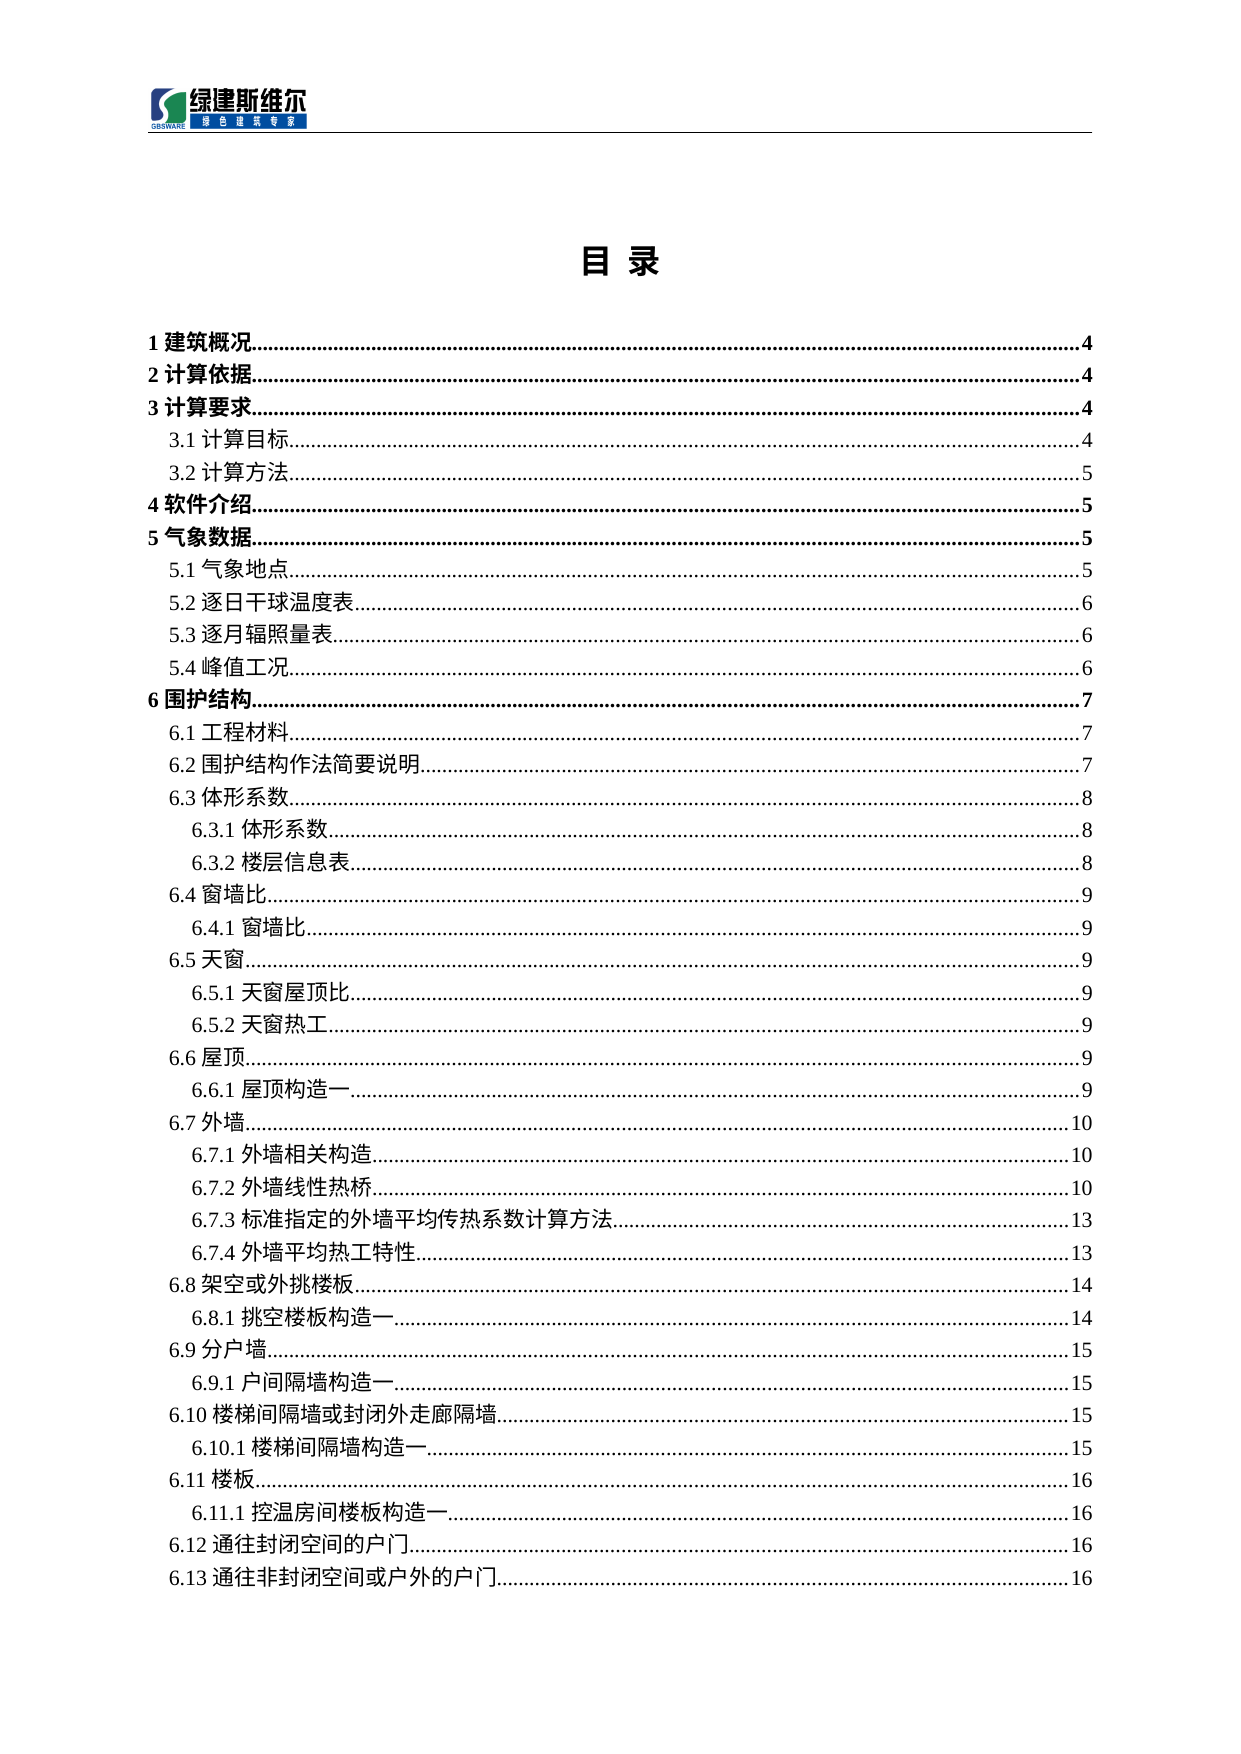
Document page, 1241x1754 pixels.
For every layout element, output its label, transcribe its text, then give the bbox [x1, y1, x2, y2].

text 6.11 楼板 16 [168, 1462, 1092, 1494]
text 5.1 气象地点 5 [168, 552, 1092, 584]
text 1 建筑概况 4 [148, 324, 1092, 357]
text 6.6 屋顶 9 [168, 1039, 1092, 1072]
text 3.1 计算目标 4 [168, 422, 1092, 454]
text 目 录 [148, 162, 1092, 292]
text 6.4.1 窗墙比 9 [169, 909, 1092, 942]
text 6.5 天窗 9 [168, 942, 1092, 974]
text 6.9 分户墙 15 [168, 1332, 1092, 1364]
text 6.2 围护结构作法简要说明 7 [168, 747, 1092, 779]
text 3 计算要求 4 [148, 389, 1092, 422]
text 5.2 逐日干球温度表 6 [168, 584, 1092, 617]
text 6.7.2 外墙线性热桥 10 [169, 1169, 1092, 1202]
text 6.7.1 外墙相关构造 10 [169, 1137, 1092, 1169]
text 2 计算依据 4 [148, 357, 1092, 389]
text 6.9.1 户间隔墙构造一 15 [169, 1364, 1092, 1397]
text 6.7 外墙 10 [168, 1104, 1092, 1137]
text 6.8 架空或外挑楼板 14 [168, 1267, 1092, 1299]
text 6.13 通往非封闭空间或户外的户门 16 [168, 1559, 1092, 1592]
text 6.3 体形系数 8 [168, 779, 1092, 812]
text 6.6.1 屋顶构造一 9 [169, 1072, 1092, 1104]
text 5 气象数据 5 [148, 519, 1092, 552]
text 6.10 楼梯间隔墙或封闭外走廊隔墙 15 [168, 1397, 1092, 1429]
text 4 软件介绍 5 [148, 487, 1092, 519]
text 6.7.4 外墙平均热工特性 13 [169, 1234, 1092, 1267]
text 5.4 峰值工况 6 [168, 649, 1092, 682]
text 6.12 通往封闭空间的户门 16 [168, 1527, 1092, 1559]
text 6.3.2 楼层信息表 8 [169, 844, 1092, 877]
text 6.5.2 天窗热工 9 [169, 1007, 1092, 1039]
text 5.3 逐月辐照量表 6 [168, 617, 1092, 649]
text 6.5.1 天窗屋顶比 9 [169, 974, 1092, 1007]
picture [147, 88, 308, 130]
text 6.10.1 楼梯间隔墙构造一 15 [169, 1429, 1092, 1462]
text 6.7.3 标准指定的外墙平均传热系数计算方法 13 [169, 1202, 1092, 1234]
text 6.4 窗墙比 9 [168, 877, 1092, 909]
text 6.8.1 挑空楼板构造一 14 [169, 1299, 1092, 1332]
text 3.2 计算方法 5 [168, 454, 1092, 487]
text 6.11.1 控温房间楼板构造一 16 [169, 1494, 1092, 1527]
text 6 围护结构 7 [148, 682, 1092, 714]
text 6.1 工程材料 7 [168, 714, 1092, 747]
text 6.3.1 体形系数 8 [169, 812, 1092, 844]
